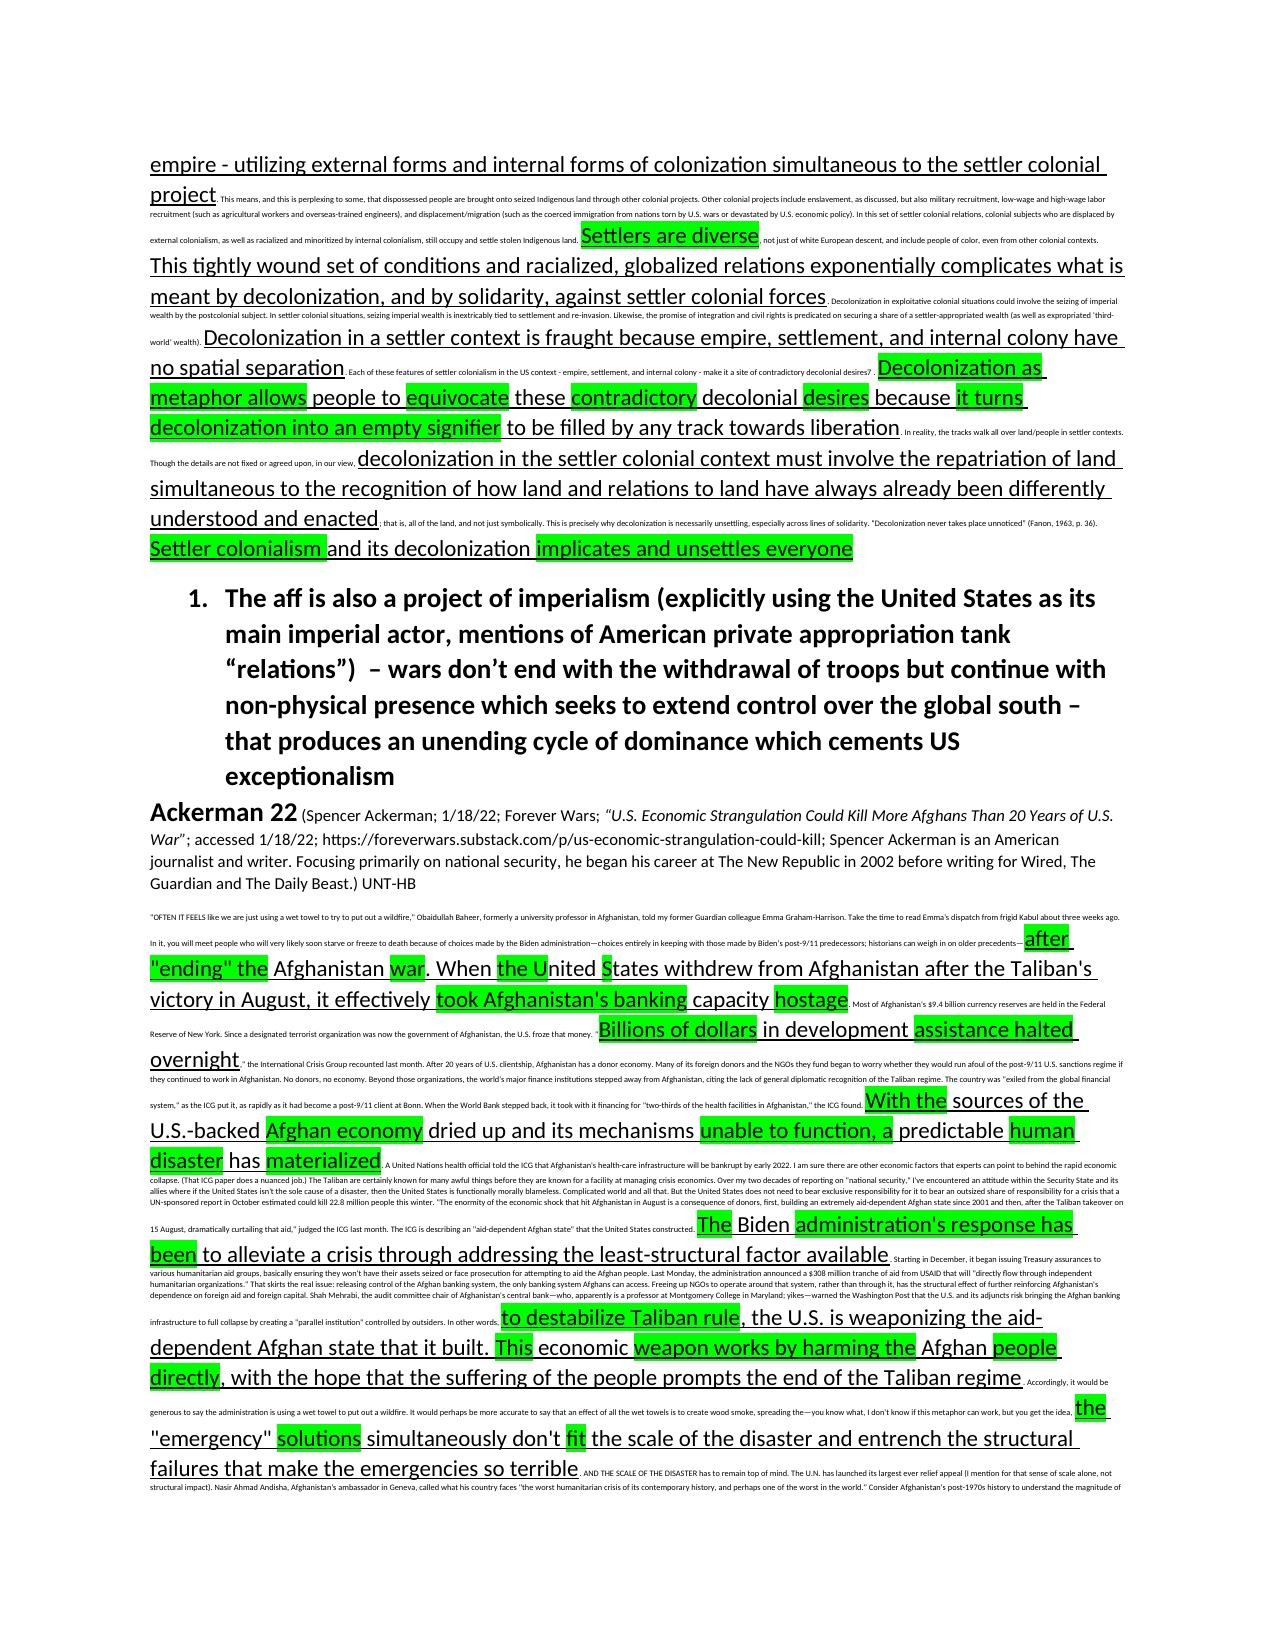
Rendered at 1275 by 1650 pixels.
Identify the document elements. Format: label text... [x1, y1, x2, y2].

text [150, 277, 1125, 562]
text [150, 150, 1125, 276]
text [150, 912, 1125, 1493]
subtitle The aff is also a project of imperialism (explicitly using the United States as its main imperial actor, mentions of American private appropriation tank “relations”) – wars don’t end with the withdrawal of troops but continue with non-physical presence which seeks to extend control over the global south – that produces an unending cycle of dominance which cements US exceptionalism [187, 581, 1125, 792]
text Ackerman 22 (Spencer Ackerman; 1/18/22; Forever Wars; “U.S. Economic Strangulation Could Kill More Afghans Than 20 Years of U.S. War”; accessed 1/18/22; https://foreverwars.substack.com/p/us-economic-strangulation-could-kill; Spencer Ackerman is an American journalist and writer. Focusing primarily on national security, he began his career at The New Republic in 2002 before writing for Wired, The Guardian and The Daily Beast.) UNT-HB [150, 795, 1125, 894]
